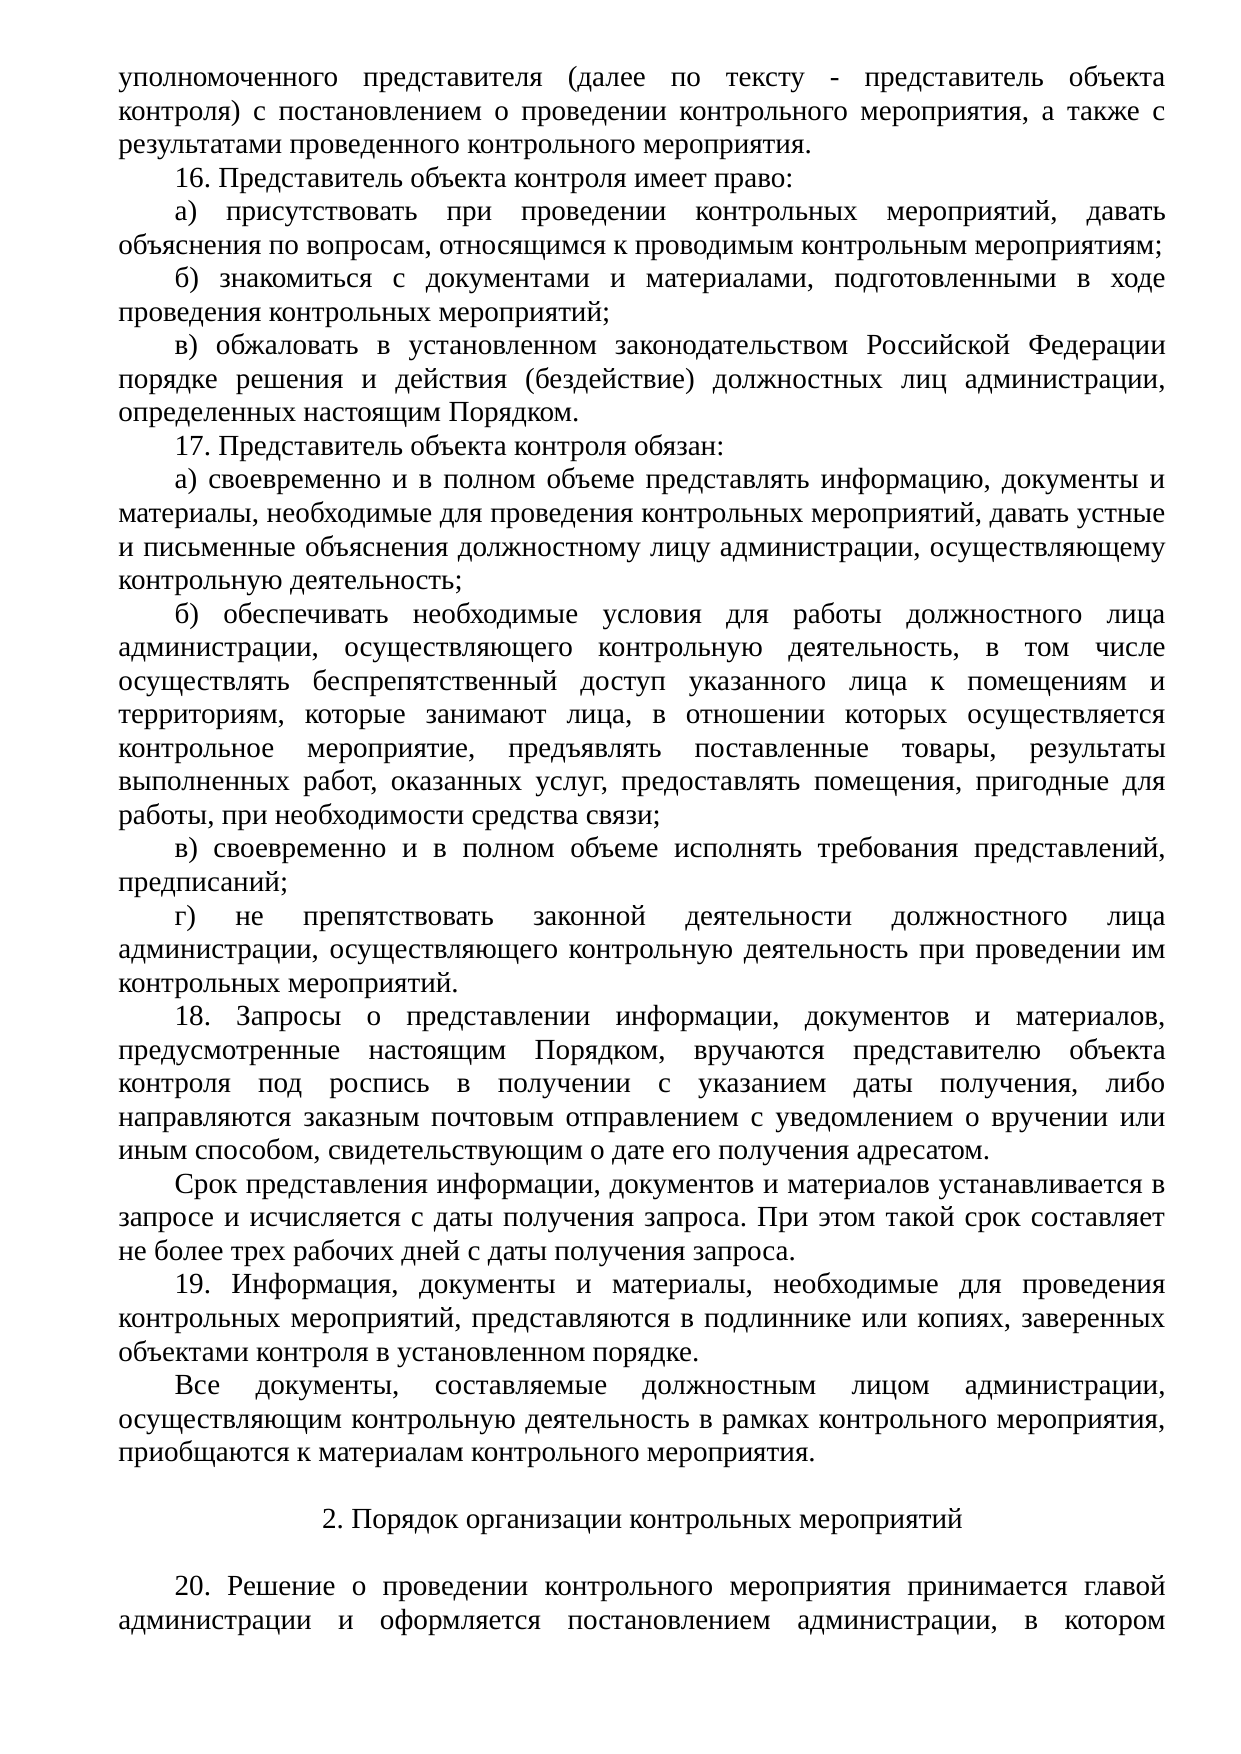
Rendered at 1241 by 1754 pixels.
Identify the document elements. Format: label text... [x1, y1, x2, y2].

text б) обеспечивать необходимые условия для работы должностного лица администрации, осуществляющего контрольную деятельность, в том числе осуществлять беспрепятственный доступ указанного лица к помещениям и территориям, которые занимают лица, в отношении которых осуществляется контрольное мероприятие, предъявлять поставленные товары, результаты выполненных работ, оказанных услуг, предоставлять помещения, пригодные для работы, при необходимости средства связи; [118, 596, 1167, 831]
text 16. Представитель объекта контроля имеет право: [118, 160, 1167, 193]
text а) присутствовать при проведении контрольных мероприятий, давать объяснения по вопросам, относящимся к проводимым контрольным мероприятиям; [118, 193, 1167, 260]
text 18. Запросы о представлении информации, документов и материалов, предусмотренные настоящим Порядком, вручаются представителю объекта контроля под роспись в получении с указанием даты получения, либо направляются заказным почтовым отправлением с уведомлением о вручении или иным способом, свидетельствующим о дате его получения адресатом. [118, 998, 1167, 1166]
text б) знакомиться с документами и материалами, подготовленными в ходе проведения контрольных мероприятий; [118, 260, 1167, 327]
text в) обжаловать в установленном законодательством Российской Федерации порядке решения и действия (бездействие) должностных лиц администрации, определенных настоящим Порядком. [118, 327, 1167, 428]
text 2. Порядок организации контрольных мероприятий [118, 1501, 1167, 1535]
text Срок представления информации, документов и материалов устанавливается в запросе и исчисляется с даты получения запроса. При этом такой срок составляет не более трех рабочих дней с даты получения запроса. [118, 1166, 1167, 1267]
text 17. Представитель объекта контроля обязан: [118, 428, 1167, 462]
text в) своевременно и в полном объеме исполнять требования представлений, предписаний; [118, 831, 1167, 898]
text г) не препятствовать законной деятельности должностного лица администрации, осуществляющего контрольную деятельность при проведении им контрольных мероприятий. [118, 898, 1167, 998]
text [118, 1568, 1167, 1636]
text 19. Информация, документы и материалы, необходимые для проведения контрольных мероприятий, представляются в подлиннике или копиях, заверенных объектами контроля в установленном порядке. [118, 1267, 1167, 1367]
text а) своевременно и в полном объеме представлять информацию, документы и материалы, необходимые для проведения контрольных мероприятий, давать устные и письменные объяснения должностному лицу администрации, осуществляющему контрольную деятельность; [118, 462, 1167, 596]
text Все документы, составляемые должностным лицом администрации, осуществляющим контрольную деятельность в рамках контрольного мероприятия, приобщаются к материалам контрольного мероприятия. [118, 1367, 1167, 1468]
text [118, 59, 1167, 160]
